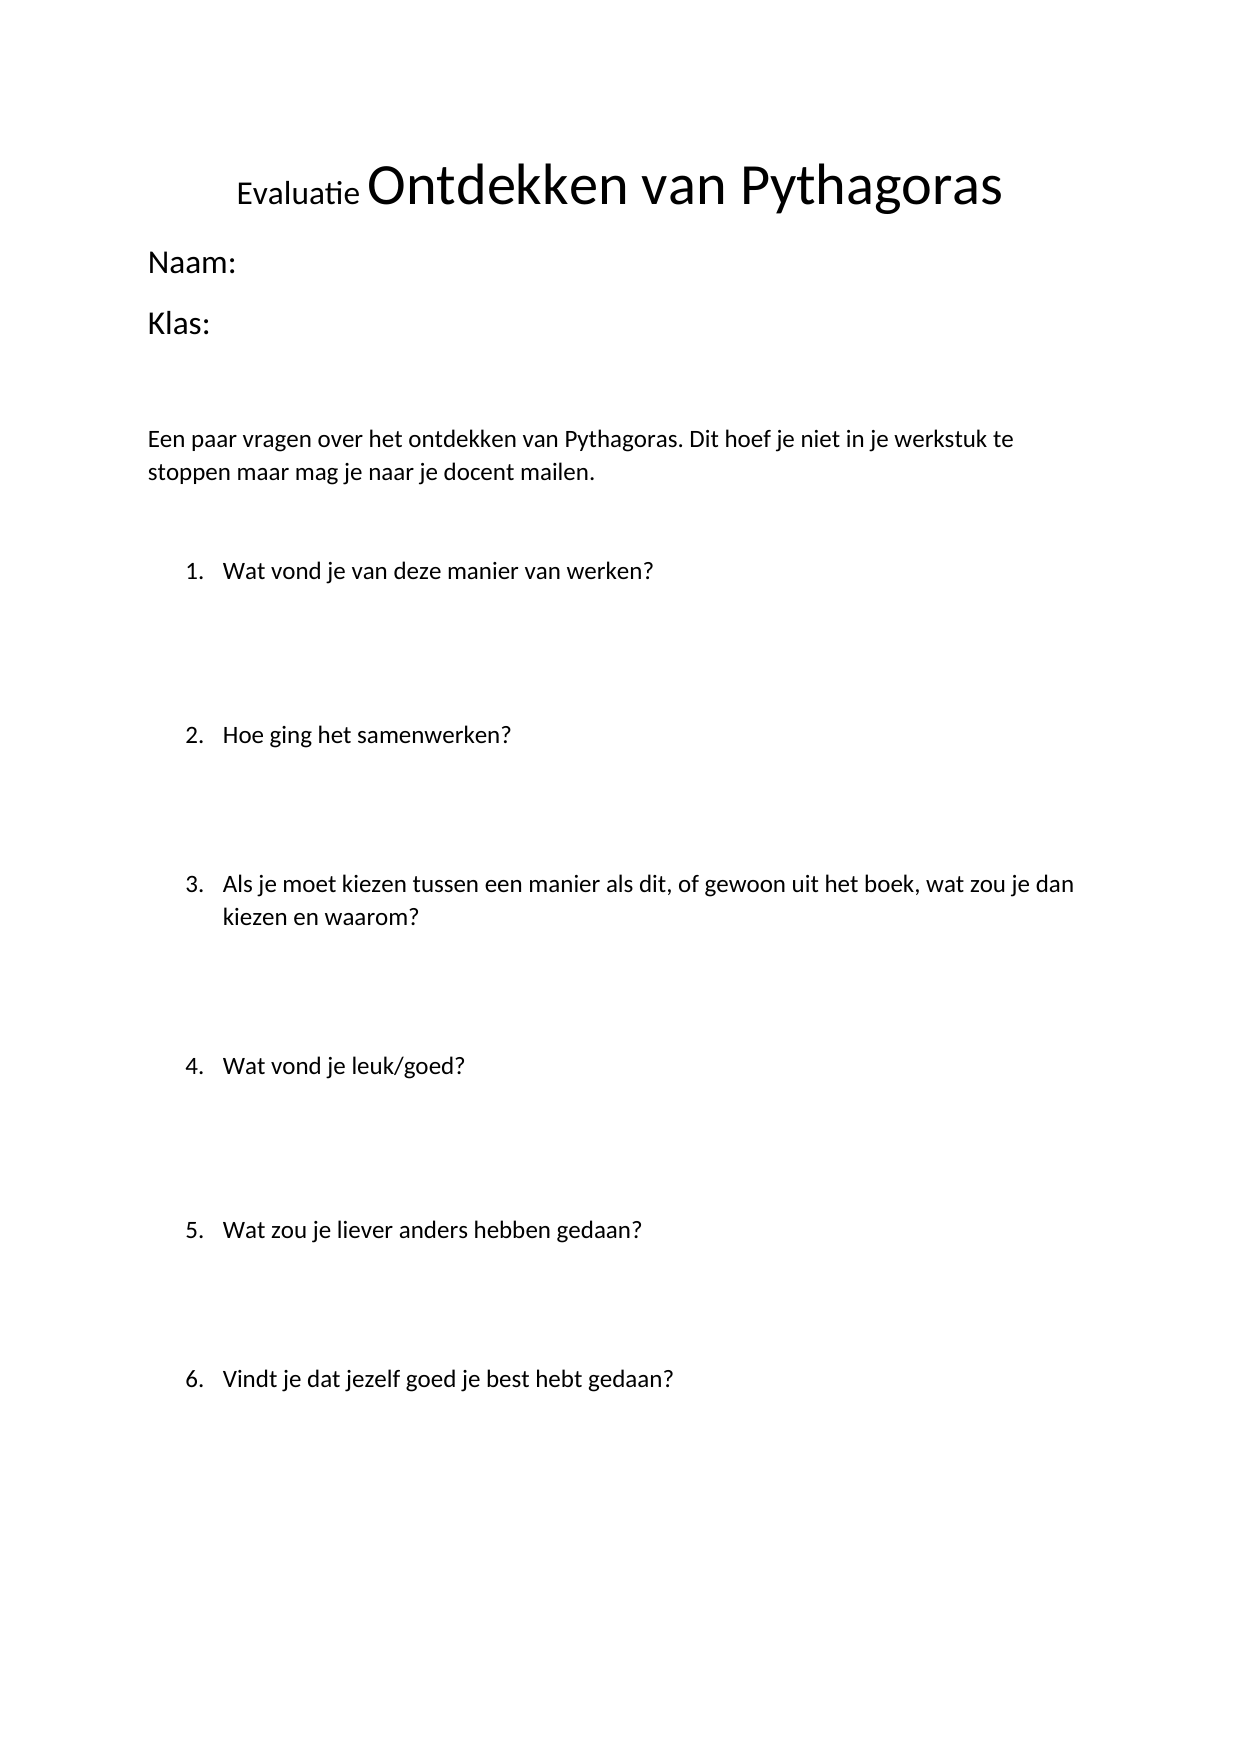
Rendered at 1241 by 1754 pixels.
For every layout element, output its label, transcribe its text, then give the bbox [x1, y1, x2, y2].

list Wat vond je van deze manier van werken? [185, 555, 1093, 586]
text Een paar vragen over het ontdekken van Pythagoras. Dit hoef je niet in je werkstuk te stoppen maar mag je naar je docent mailen. [148, 423, 1093, 486]
text Naam: [148, 241, 1093, 282]
list Vindt je dat jezelf goed je best hebt gedaan? [185, 1363, 1093, 1394]
text Klas: [148, 302, 1093, 342]
list Als je moet kiezen tussen een manier als dit, of gewoon uit het boek, wat zou je dan kiezen en waarom? [185, 868, 1093, 932]
text Evaluatie Ontdekken van Pythagoras [148, 148, 1093, 219]
list Hoe ging het samenwerken? [185, 720, 1093, 750]
list Wat vond je leuk/goed? [185, 1050, 1093, 1081]
list Wat zou je liever anders hebben gedaan? [185, 1215, 1093, 1245]
